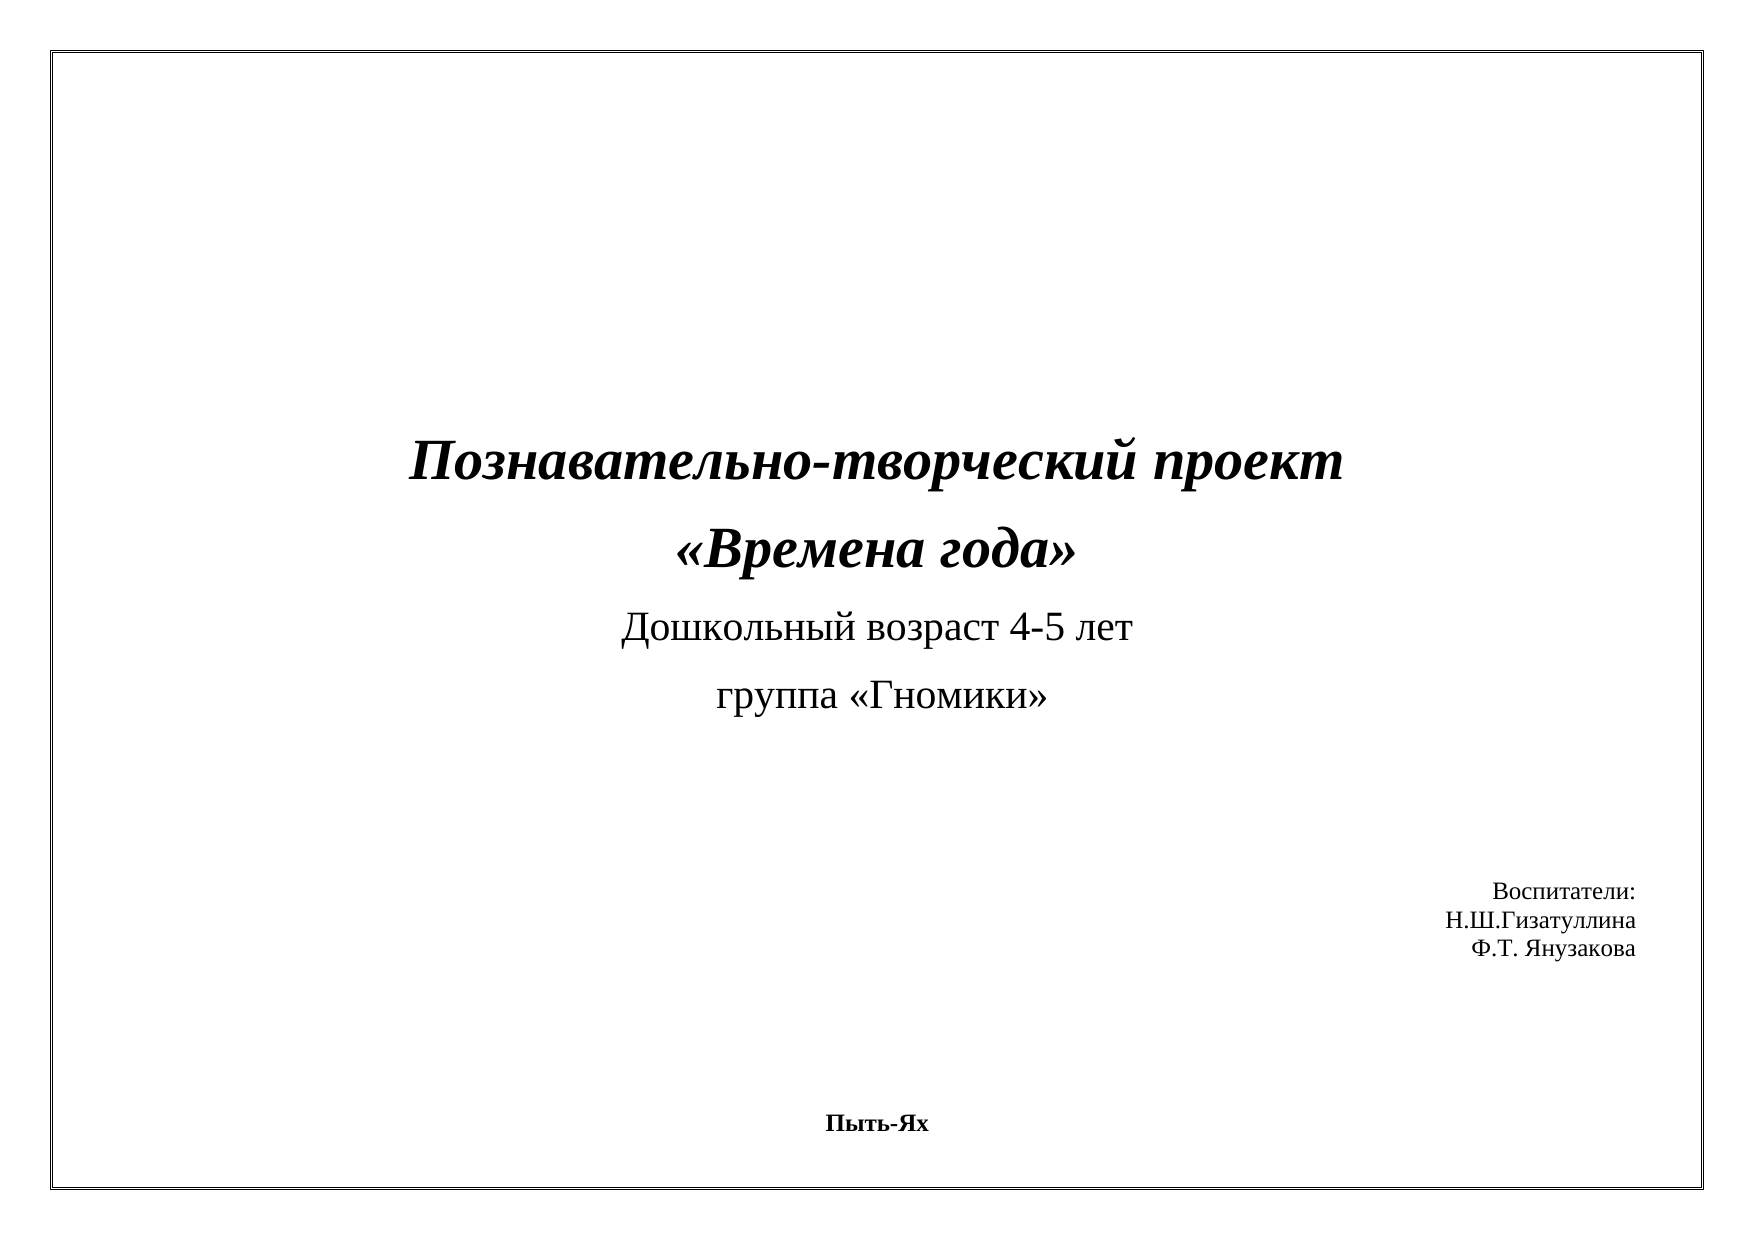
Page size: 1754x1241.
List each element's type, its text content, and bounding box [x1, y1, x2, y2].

text «Времена года» [118, 513, 1636, 580]
text Ф.Т. Янузакова [118, 933, 1636, 962]
text группа «Гномики» [118, 670, 1636, 718]
text Дошкольный возраст 4-5 лет [118, 601, 1636, 649]
text Воспитатели: [118, 876, 1636, 905]
text Н.Ш.Гизатуллина [118, 905, 1636, 933]
text Познавательно-творческий проект [118, 425, 1636, 492]
text Пыть-Ях [118, 1108, 1636, 1136]
